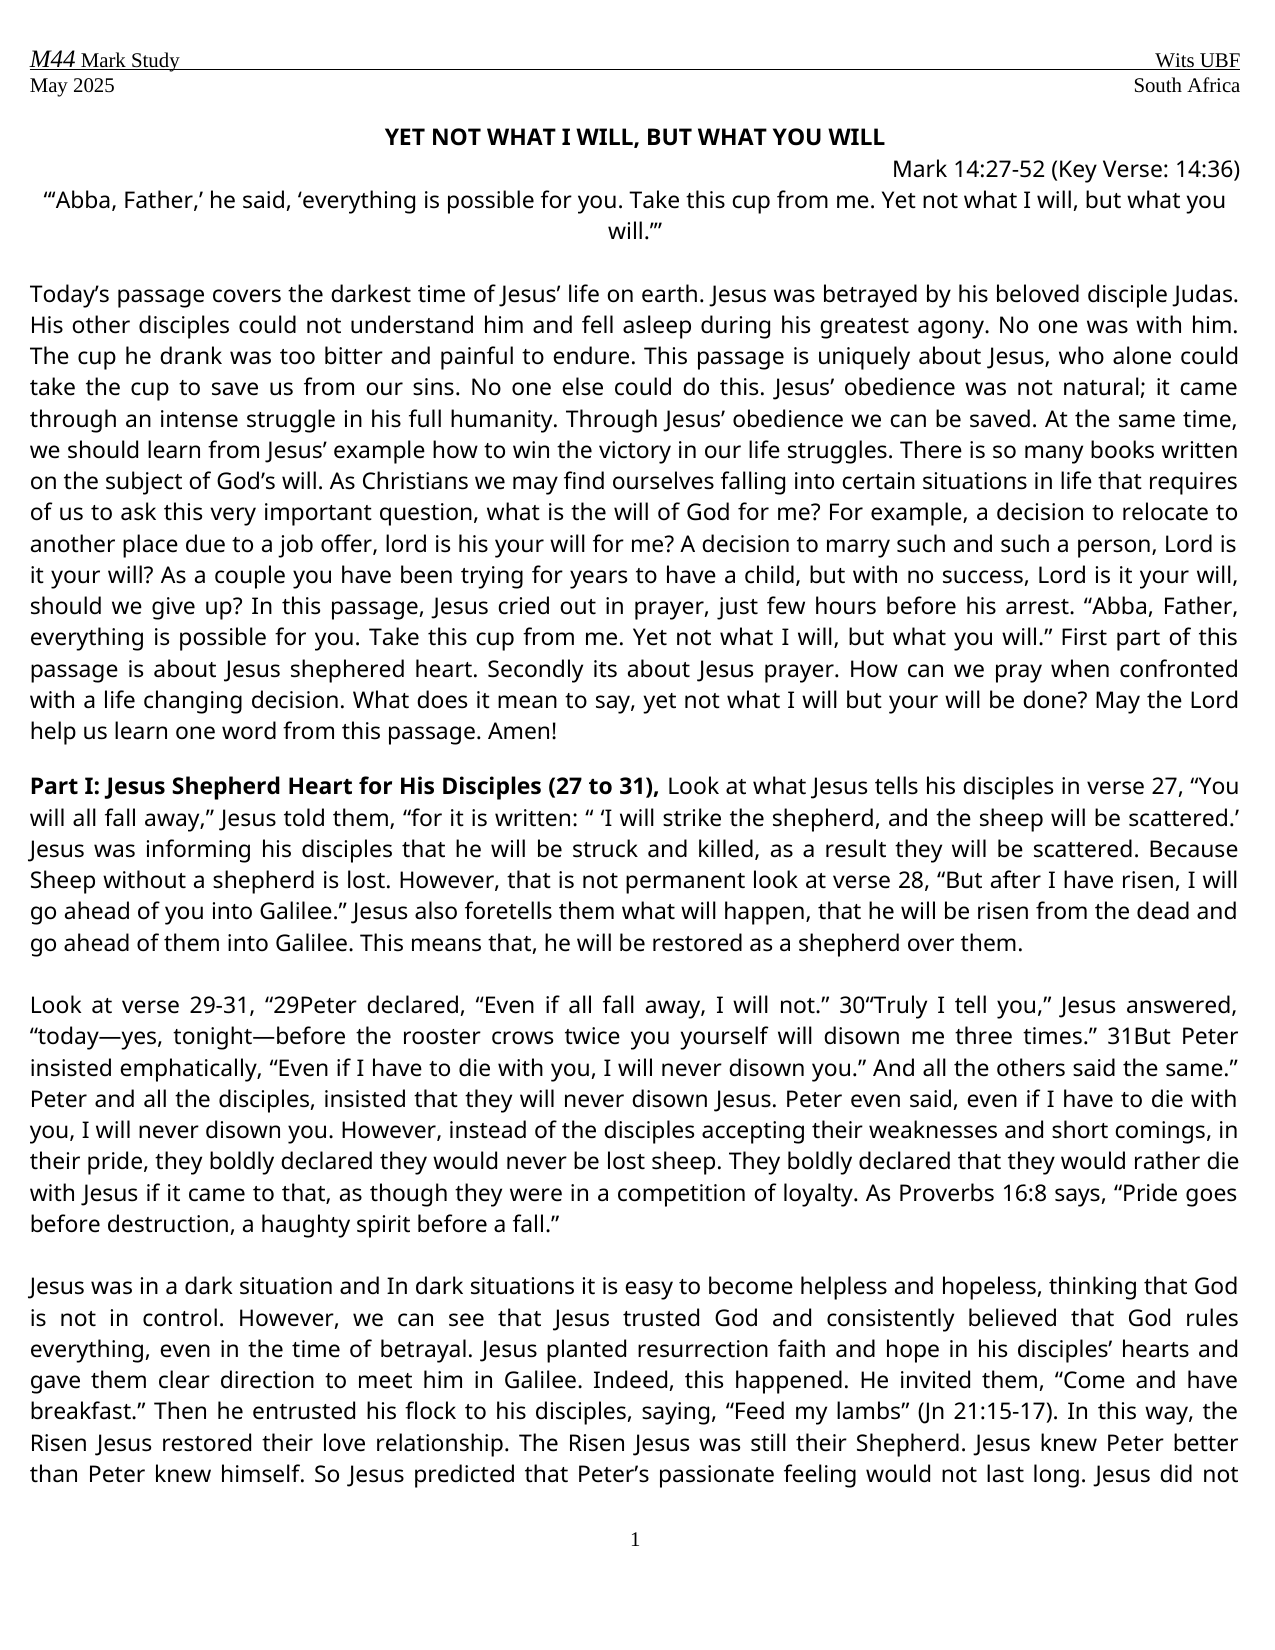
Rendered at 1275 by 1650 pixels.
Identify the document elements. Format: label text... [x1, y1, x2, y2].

text Part I: Jesus Shepherd Heart for His Disciples (27 to 31), Look at what Jesus tells his disciples in verse 27, “You will all fall away,” Jesus told them, “for it is written: “ ‘I will strike the shepherd, and the sheep will be scattered.’ Jesus was informing his disciples that he will be struck and killed, as a result they will be scattered. Because Sheep without a shepherd is lost. However, that is not permanent look at verse 28, “But after I have risen, I will go ahead of you into Galilee.” Jesus also foretells them what will happen, that he will be risen from the dead and go ahead of them into Galilee. This means that, he will be restored as a shepherd over them. [29, 770, 1240, 958]
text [29, 1270, 1240, 1489]
text Look at verse 29-31, “29Peter declared, “Even if all fall away, I will not.” 30“Truly I tell you,” Jesus answered, “today—yes, tonight—before the rooster crows twice you yourself will disown me three times.” 31But Peter insisted emphatically, “Even if I have to die with you, I will never disown you.” And all the others said the same.” Peter and all the disciples, insisted that they will never disown Jesus. Peter even said, even if I have to die with you, I will never disown you. However, instead of the disciples accepting their weaknesses and short comings, in their pride, they boldly declared they would never be lost sheep. They boldly declared that they would rather die with Jesus if it came to that, as though they were in a competition of loyalty. As Proverbs 16:8 says, “Pride goes before destruction, a haughty spirit before a fall.” [29, 989, 1240, 1239]
text “‘Abba, Father,’ he said, ‘everything is possible for you. Take this cup from me. Yet not what I will, but what you will.’” [29, 184, 1240, 246]
text YET NOT WHAT I WILL, BUT WHAT YOU WILL [29, 121, 1240, 152]
text Today’s passage covers the darkest time of Jesus’ life on earth. Jesus was betrayed by his beloved disciple Judas. His other disciples could not understand him and fell asleep during his greatest agony. No one was with him. The cup he drank was too bitter and painful to endure. This passage is uniquely about Jesus, who alone could take the cup to save us from our sins. No one else could do this. Jesus’ obedience was not natural; it came through an intense struggle in his full humanity. Through Jesus’ obedience we can be saved. At the same time, we should learn from Jesus’ example how to win the victory in our life struggles. There is so many books written on the subject of God’s will. As Christians we may find ourselves falling into certain situations in life that requires of us to ask this very important question, what is the will of God for me? For example, a decision to relocate to another place due to a job offer, lord is his your will for me? A decision to marry such and such a person, Lord is it your will? As a couple you have been trying for years to have a child, but with no success, Lord is it your will, should we give up? In this passage, Jesus cried out in prayer, just few hours before his arrest. “Abba, Father, everything is possible for you. Take this cup from me. Yet not what I will, but what you will.” First part of this passage is about Jesus shephered heart. Secondly its about Jesus prayer. How can we pray when confronted with a life changing decision. What does it mean to say, yet not what I will but your will be done? May the Lord help us learn one word from this passage. Amen! [29, 277, 1240, 746]
text Mark 14:27-52 (Key Verse: 14:36) [29, 152, 1240, 184]
